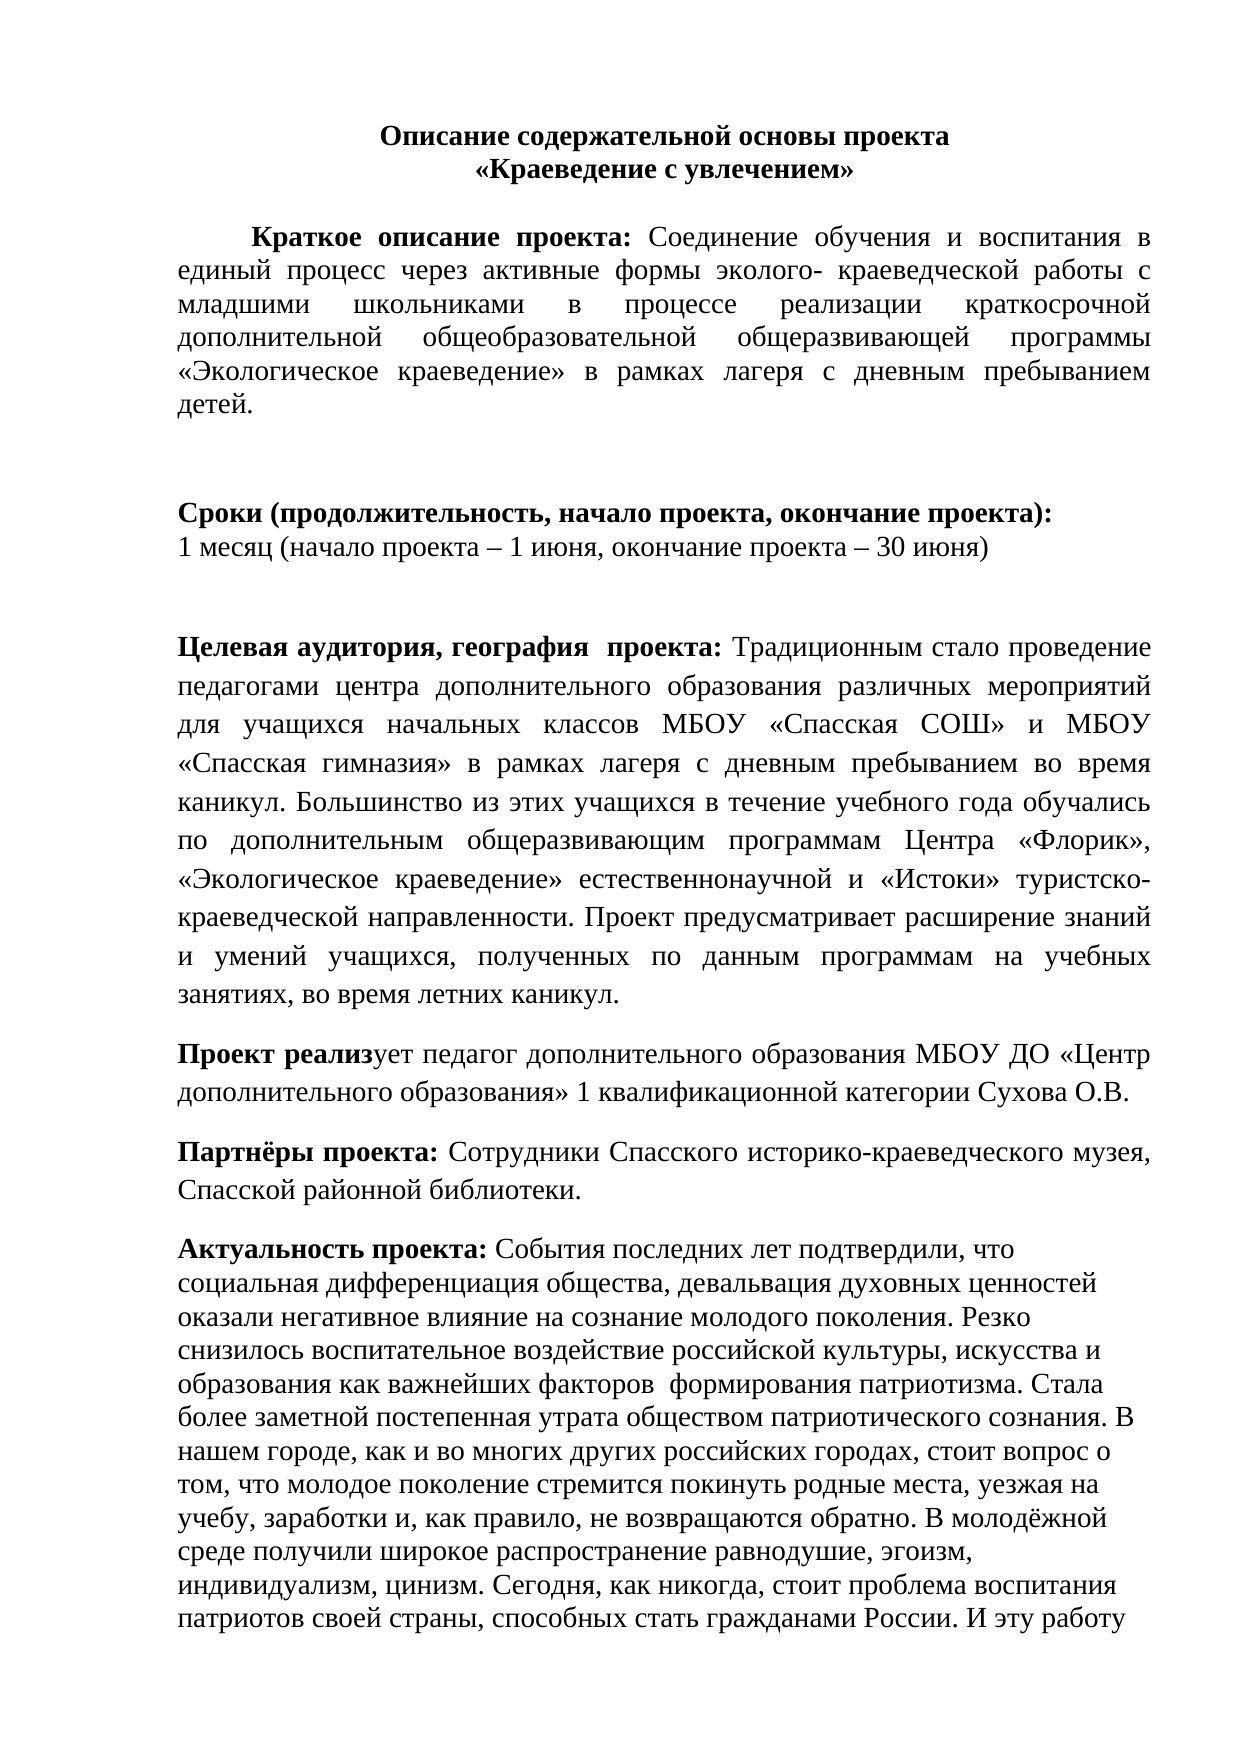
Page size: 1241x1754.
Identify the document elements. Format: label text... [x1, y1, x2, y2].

text Краткое описание проекта: Соединение обучения и воспитания в единый процесс через активные формы эколого- краеведческой работы с младшими школьниками в процессе реализации краткосрочной дополнительной общеобразовательной общеразвивающей программы «Экологическое краеведение» в рамках лагеря с дневным пребыванием детей. [177, 219, 1152, 420]
text Сроки (продолжительность, начало проекта, окончание проекта): [177, 495, 1152, 529]
text Партнёры проекта: Сотрудники Спасского историко-краеведческого музея, Спасской районной библиотеки. [177, 1134, 1152, 1206]
text 1 месяц (начало проекта – 1 июня, окончание проекта – 30 июня) [177, 529, 1152, 562]
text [177, 1232, 1152, 1634]
text Описание содержательной основы проекта [177, 118, 1152, 152]
text «Краеведение с увлечением» [177, 152, 1152, 185]
text Целевая аудитория, география проекта: Традиционным стало проведение педагогами центра дополнительного образования различных мероприятий для учащихся начальных классов МБОУ «Спасская СОШ» и МБОУ «Спасская гимназия» в рамках лагеря с дневным пребыванием во время каникул. Большинство из этих учащихся в течение учебного года обучались по дополнительным общеразвивающим программам Центра «Флорик», «Экологическое краеведение» естественнонаучной и «Истоки» туристско-краеведческой направленности. Проект предусматривает расширение знаний и умений учащихся, полученных по данным программам на учебных занятиях, во время летних каникул. [177, 629, 1152, 1010]
text Проект реализует педагог дополнительного образования МБОУ ДО «Центр дополнительного образования» 1 квалификационной категории Сухова О.В. [177, 1036, 1152, 1108]
